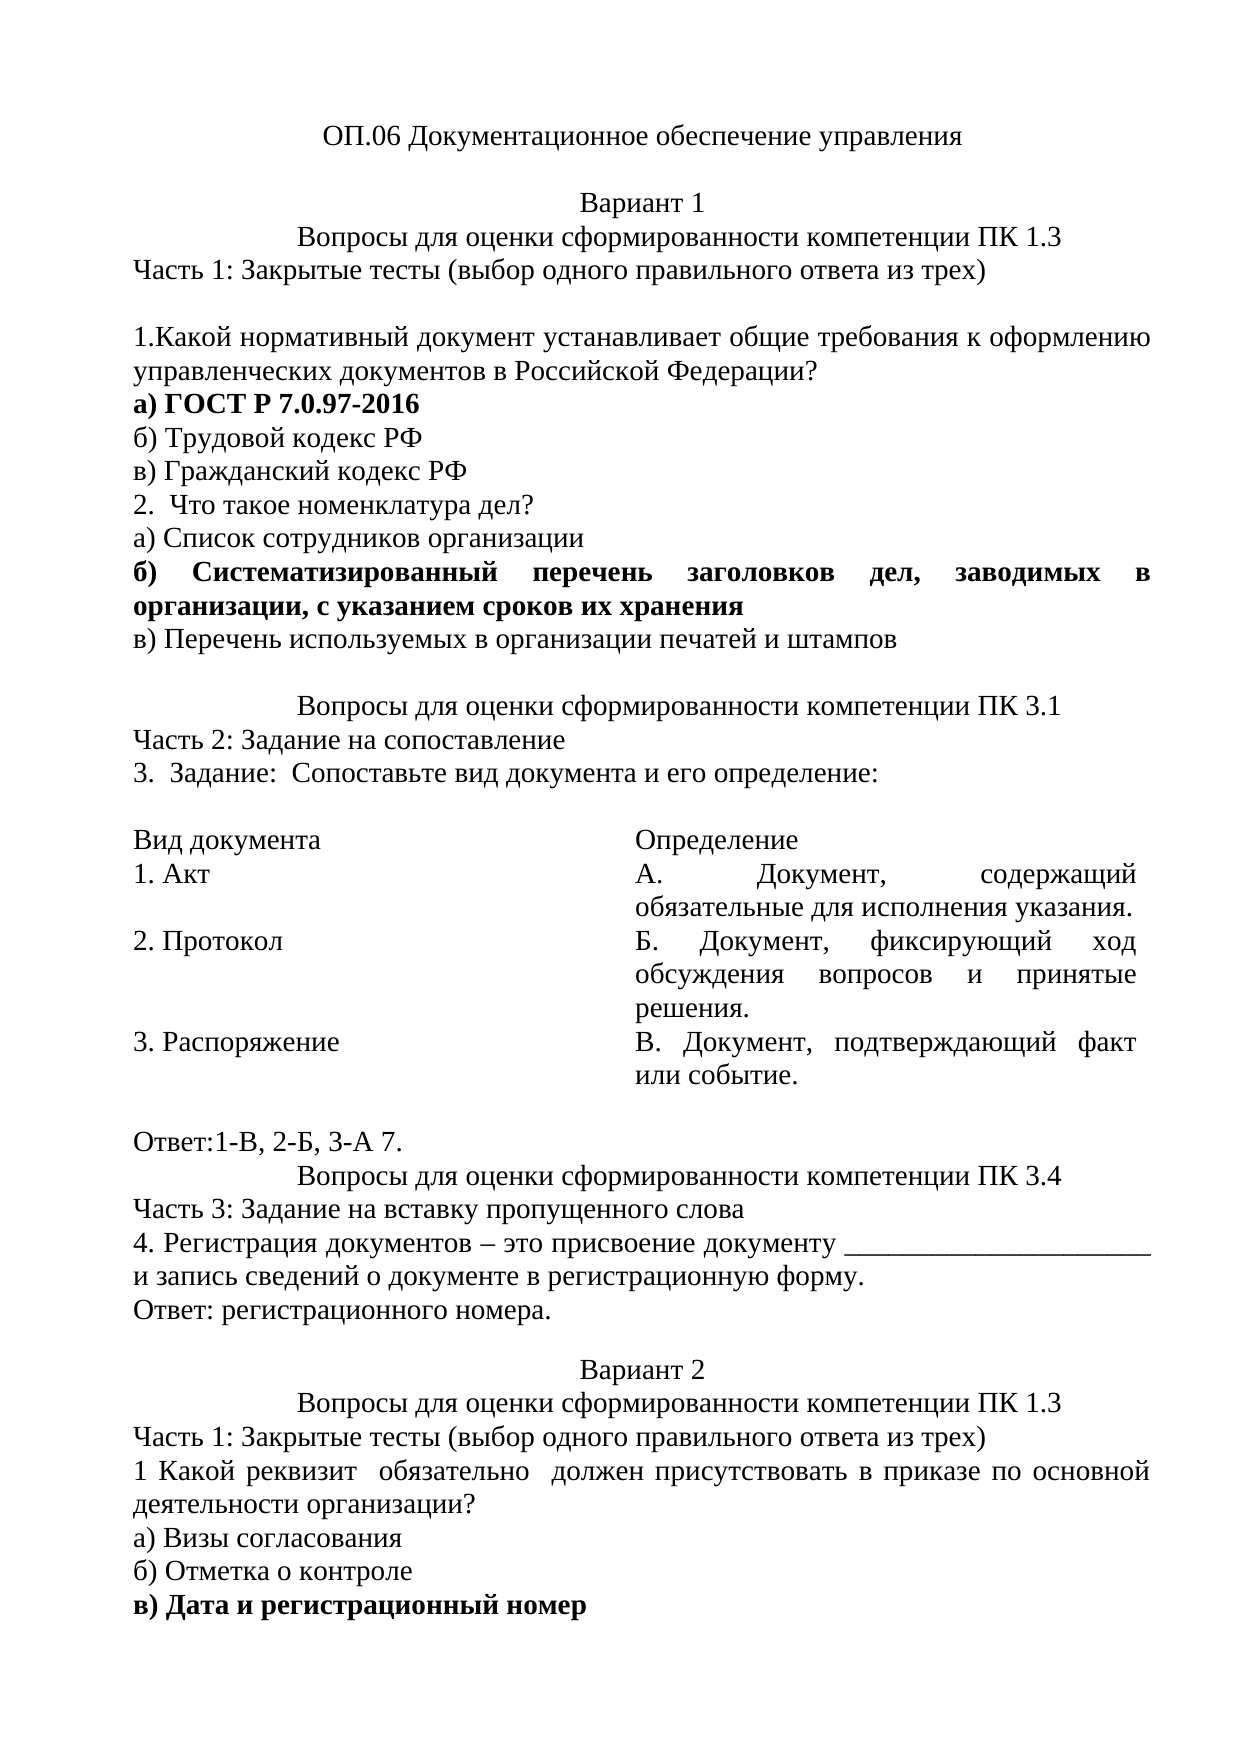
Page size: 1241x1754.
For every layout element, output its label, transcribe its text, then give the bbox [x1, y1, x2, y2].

text Часть 2: Задание на сопоставление [133, 722, 1152, 755]
text в) Перечень используемых в организации печатей и штампов [133, 621, 1152, 655]
text Ответ: регистрационного номера. [133, 1292, 1152, 1326]
text Вариант 1 [133, 185, 1152, 219]
text б) Систематизированный перечень заголовков дел, заводимых в организации, с указанием сроков их хранения [133, 554, 1152, 621]
text б) Отметка о контроле [133, 1553, 1152, 1587]
text ОП.06 Документационное обеспечение управления [133, 118, 1152, 152]
text 1.Какой нормативный документ устанавливает общие требования к оформлению управленческих документов в Российской Федерации? [133, 319, 1152, 386]
text Вопросы для оценки сформированности компетенции ПК 3.4 [133, 1158, 1152, 1191]
text 1 Какой реквизит обязательно должен присутствовать в приказе по основной деятельности организации? [133, 1453, 1152, 1520]
text в) Дата и регистрационный номер [133, 1587, 1152, 1620]
text 3. Задание: Сопоставьте вид документа и его определение: [133, 755, 1152, 789]
text а) Список сотрудников организации [133, 521, 1152, 554]
text Вариант 2 [133, 1352, 1152, 1386]
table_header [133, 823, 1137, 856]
text 2. Что такое номенклатура дел? [133, 487, 1152, 521]
text а) Визы согласования [133, 1520, 1152, 1553]
text Часть 1: Закрытые тесты (выбор одного правильного ответа из трех) [133, 1419, 1152, 1453]
text б) Трудовой кодекс РФ [133, 420, 1152, 453]
text Ответ:1-В, 2-Б, 3-А 7. [133, 1124, 1152, 1158]
text Часть 1: Закрытые тесты (выбор одного правильного ответа из трех) [133, 252, 1152, 286]
text 4. Регистрация документов – это присвоение документу _____________________ и запись сведений о документе в регистрационную форму. [133, 1225, 1152, 1292]
text а) ГОСТ Р 7.0.97-2016 [133, 386, 1152, 420]
text Вопросы для оценки сформированности компетенции ПК 1.3 [133, 219, 1152, 252]
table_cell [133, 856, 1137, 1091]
text в) Гражданский кодекс РФ [133, 453, 1152, 487]
text Часть 3: Задание на вставку пропущенного слова [133, 1191, 1152, 1225]
text Вопросы для оценки сформированности компетенции ПК 3.1 [133, 688, 1152, 722]
text Вопросы для оценки сформированности компетенции ПК 1.3 [133, 1386, 1152, 1419]
